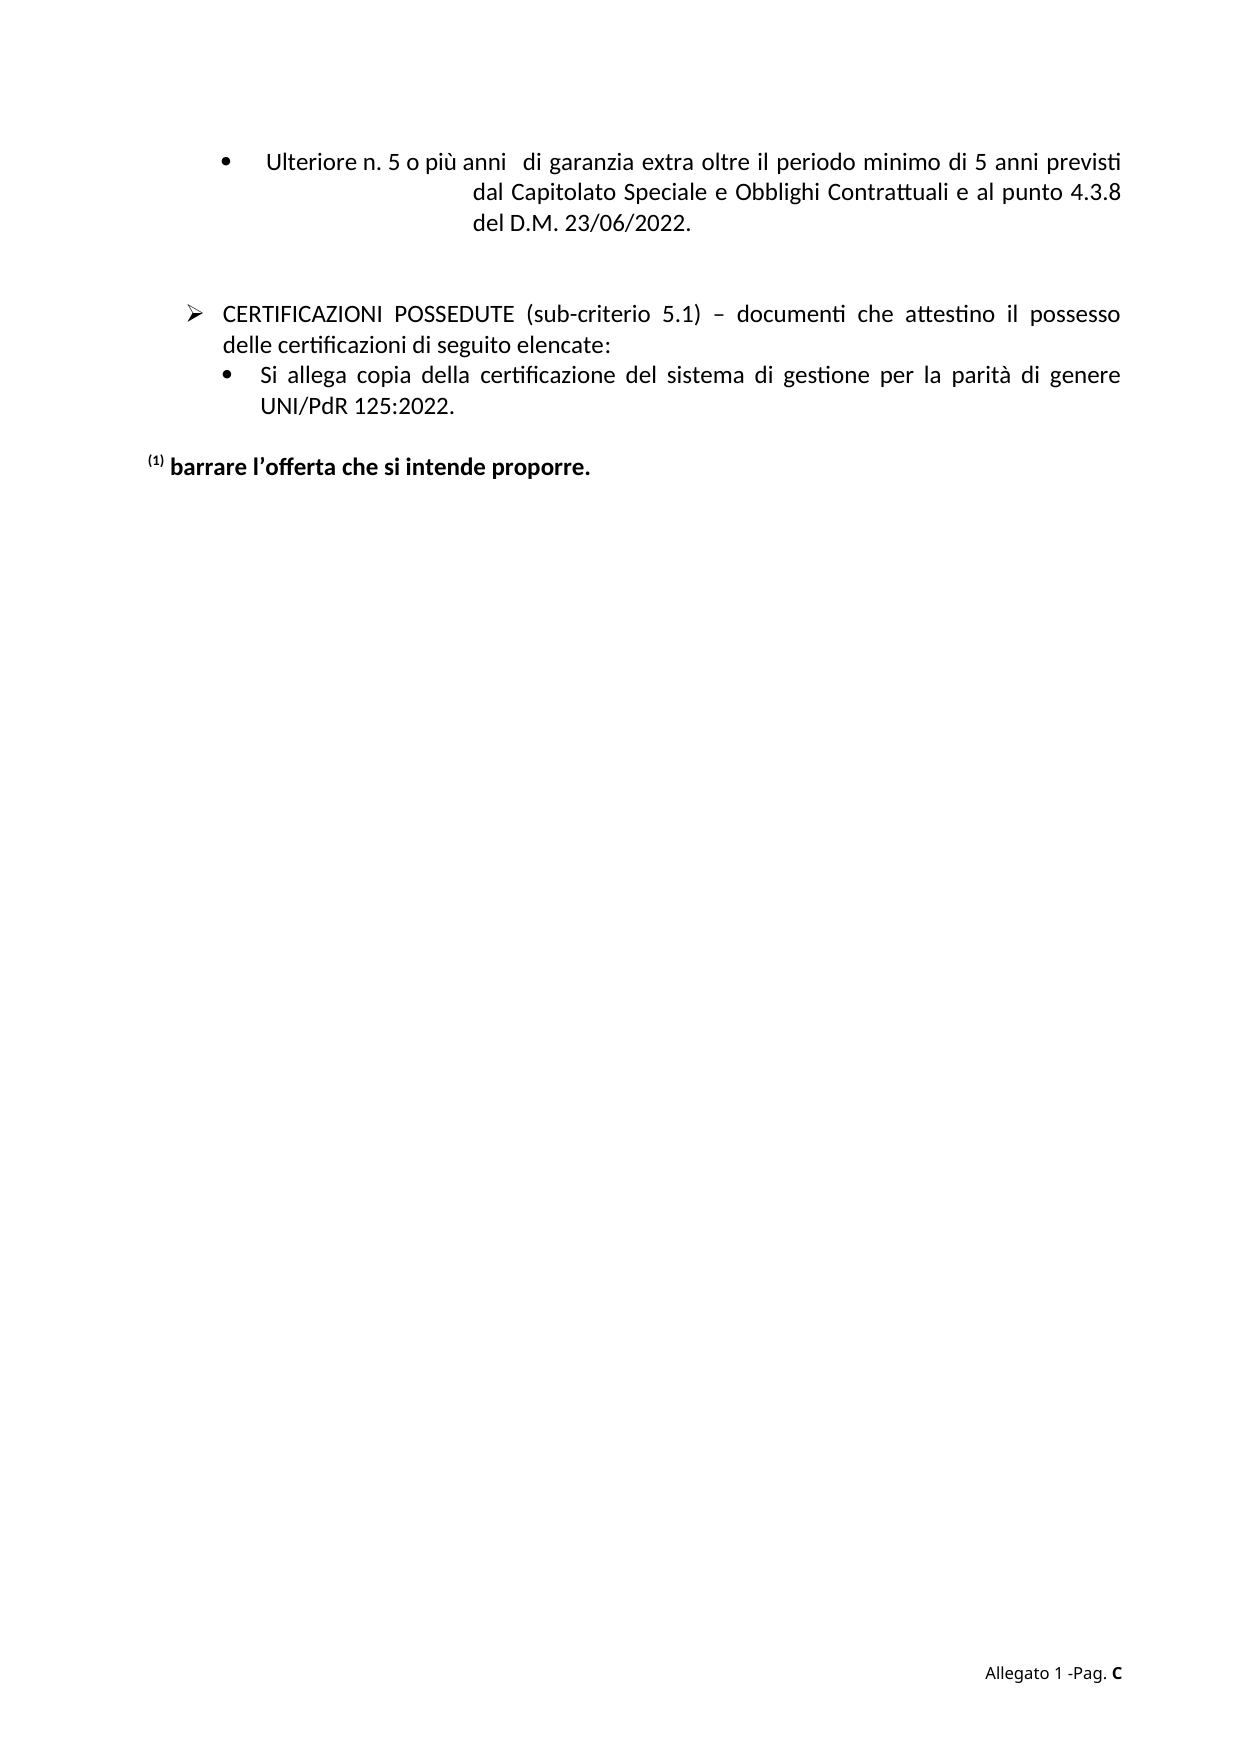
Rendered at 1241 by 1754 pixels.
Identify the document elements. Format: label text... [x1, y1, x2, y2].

text (1) barrare l’offerta che si intende proporre. [148, 451, 1122, 482]
list CERTIFICAZIONI POSSEDUTE (sub-criterio 5.1) – documenti che attestino il possesso delle certificazioni di seguito elencate: [185, 298, 1122, 359]
list Ulteriore n. 5 o più anni di garanzia extra oltre il periodo minimo di 5 anni previsti dal Capitolato Speciale e Obblighi Contrattuali e al punto 4.3.8 del D.M. 23/06/2022. [222, 146, 1122, 237]
list Si allega copia della certificazione del sistema di gestione per la parità di genere UNI/PdR 125:2022. [223, 359, 1122, 421]
